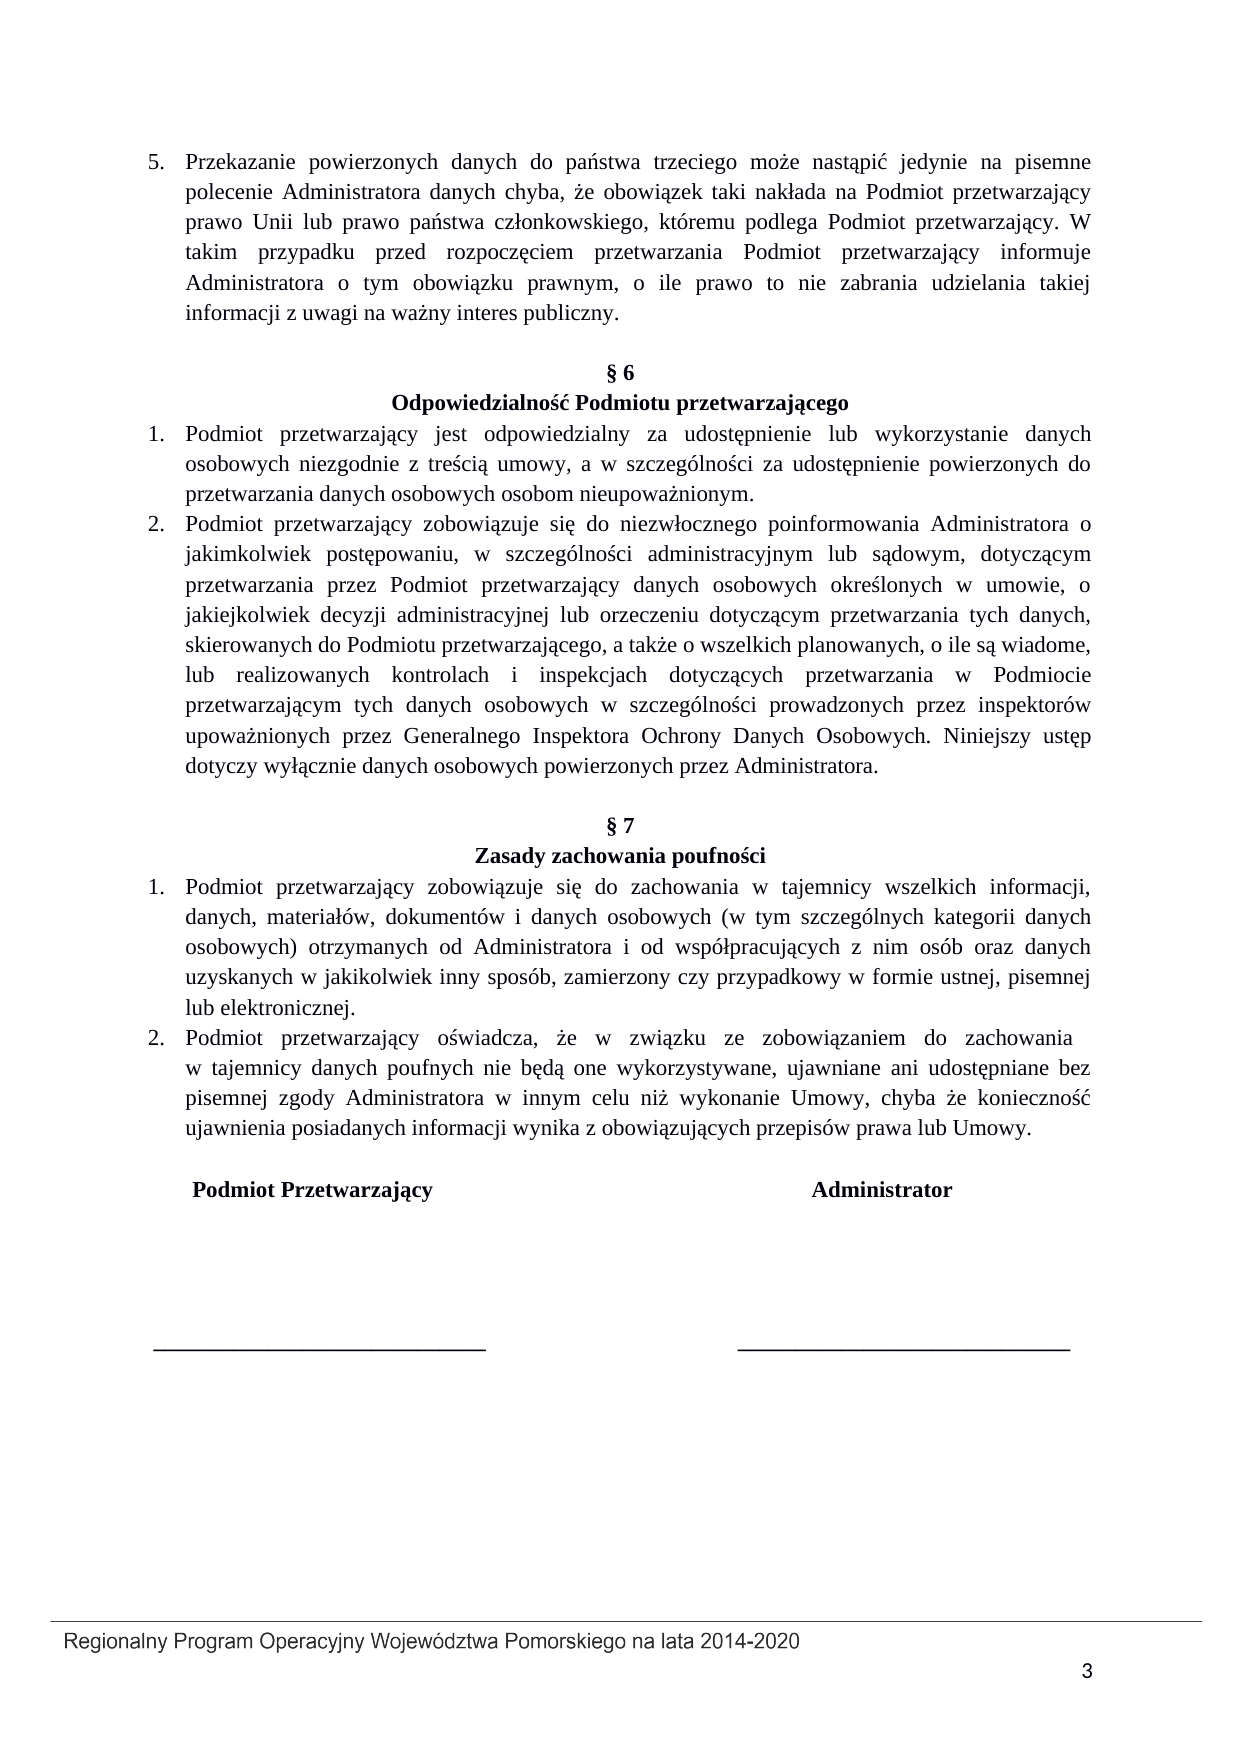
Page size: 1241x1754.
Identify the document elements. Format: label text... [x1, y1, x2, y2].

text Odpowiedzialność Podmiotu przetwarzającego [148, 389, 1092, 416]
list Podmiot przetwarzający zobowiązuje się do zachowania w tajemnicy wszelkich informacji, danych, materiałów, dokumentów i danych osobowych (w tym szczególnych kategorii danych osobowych) otrzymanych od Administratora i od współpracujących z nim osób oraz danych uzyskanych w jakikolwiek inny sposób, zamierzony czy przypadkowy w formie ustnej, pisemnej lub elektronicznej. [148, 873, 1092, 1020]
list Podmiot przetwarzający zobowiązuje się do niezwłocznego poinformowania Administratora o jakimkolwiek postępowaniu, w szczególności administracyjnym lub sądowym, dotyczącym przetwarzania przez Podmiot przetwarzający danych osobowych określonych w umowie, o jakiejkolwiek decyzji administracyjnej lub orzeczeniu dotyczącym przetwarzania tych danych, skierowanych do Podmiotu przetwarzającego, a także o wszelkich planowanych, o ile są wiadome, lub realizowanych kontrolach i inspekcjach dotyczących przetwarzania w Podmiocie przetwarzającym tych danych osobowych w szczególności prowadzonych przez inspektorów upoważnionych przez Generalnego Inspektora Ochrony Danych Osobowych. Niniejszy ustęp dotyczy wyłącznie danych osobowych powierzonych przez Administratora. [148, 510, 1092, 778]
list Podmiot przetwarzający oświadcza, że w związku ze zobowiązaniem do zachowania w tajemnicy danych poufnych nie będą one wykorzystywane, ujawniane ani udostępniane bez pisemnej zgody Administratora w innym celu niż wykonanie Umowy, chyba że konieczność ujawnienia posiadanych informacji wynika z obowiązujących przepisów prawa lub Umowy. [148, 1024, 1092, 1141]
list Podmiot przetwarzający jest odpowiedzialny za udostępnienie lub wykorzystanie danych osobowych niezgodnie z treścią umowy, a w szczególności za udostępnienie powierzonych do przetwarzania danych osobowych osobom nieupoważnionym. [148, 419, 1092, 506]
text Podmiot Przetwarzający Administrator [148, 1176, 1092, 1203]
text § 7 [148, 812, 1092, 839]
list Przekazanie powierzonych danych do państwa trzeciego może nastąpić jedynie na pisemne polecenie Administratora danych chyba, że obowiązek taki nakłada na Podmiot przetwarzający prawo Unii lub prawo państwa członkowskiego, któremu podlega Podmiot przetwarzający. W takim przypadku przed rozpoczęciem przetwarzania Podmiot przetwarzający informuje Administratora o tym obowiązku prawnym, o ile prawo to nie zabrania udzielania takiej informacji z uwagi na ważny interes publiczny. [148, 148, 1092, 325]
text Zasady zachowania poufności [148, 842, 1092, 869]
text _____________________________ _____________________________ [148, 1327, 1092, 1354]
text § 6 [148, 359, 1092, 386]
picture [50, 1621, 1203, 1653]
